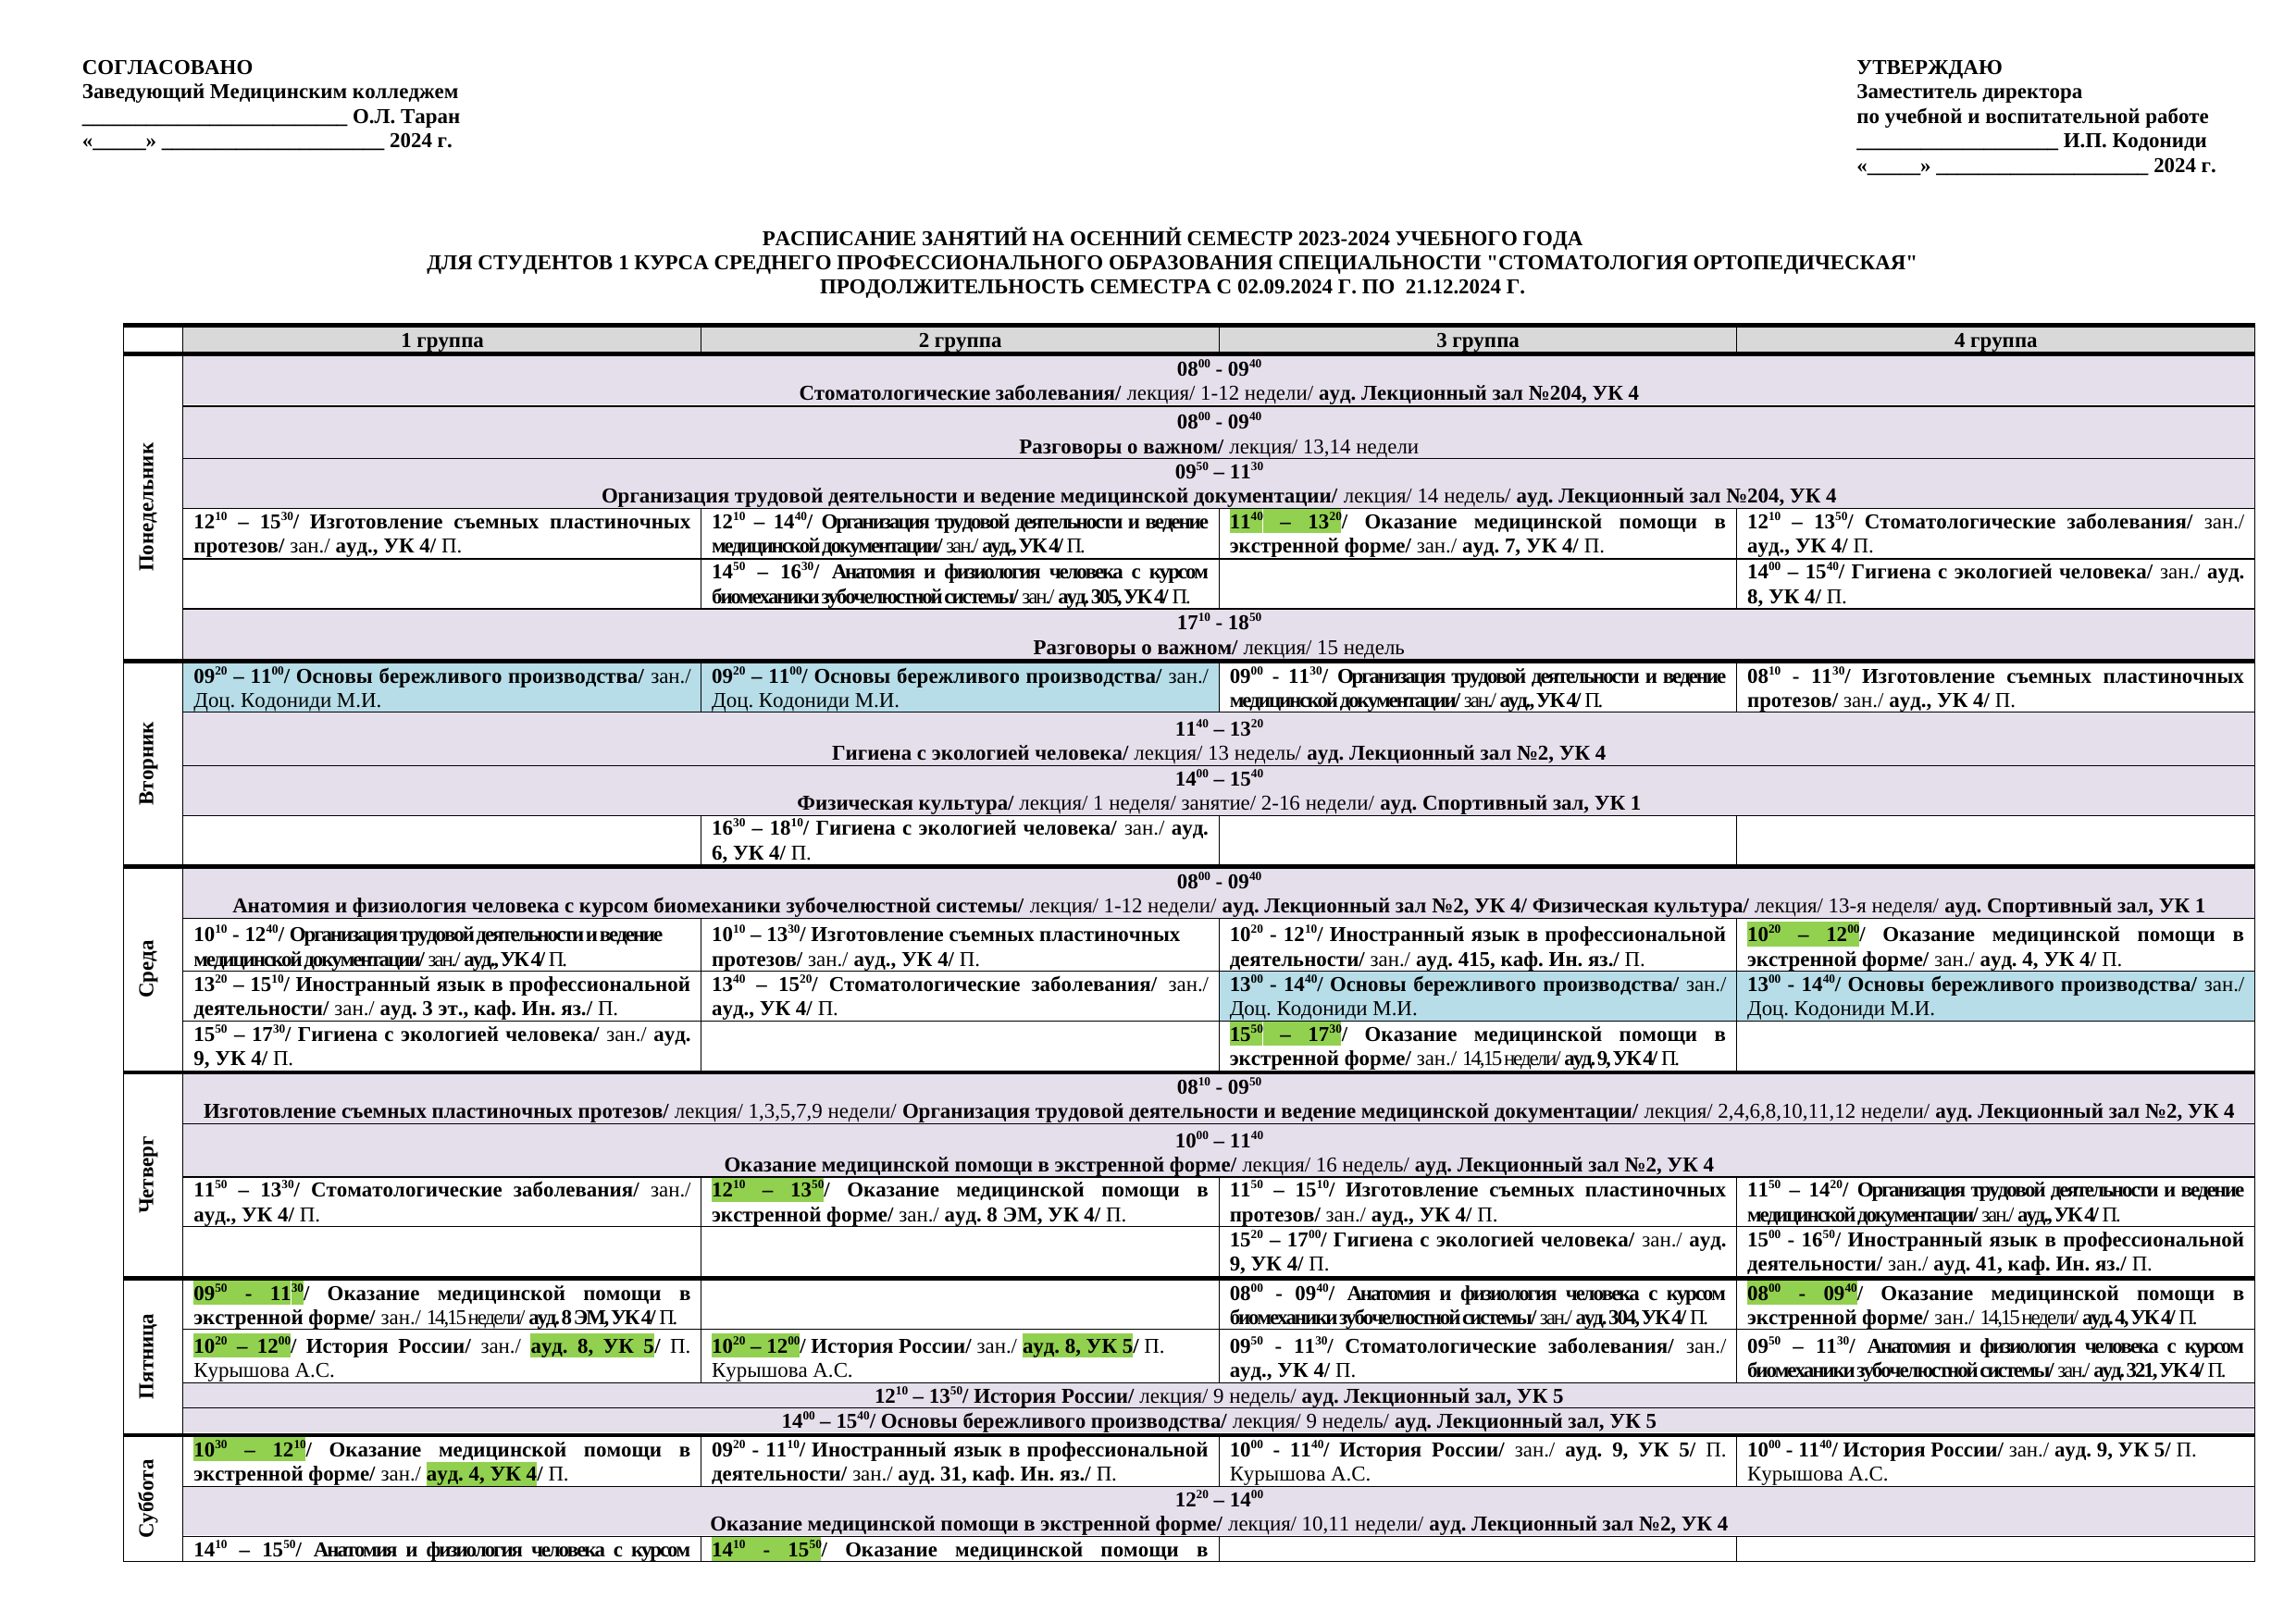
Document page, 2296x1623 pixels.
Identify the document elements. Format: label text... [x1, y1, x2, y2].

table_cell 1400 – 1540/ Основы бережливого производства/ лекция/ 9 недель/ ауд. Лекционный зал, УК 5 [183, 1408, 2254, 1432]
table_cell [1220, 1537, 1736, 1561]
table_cell 1210 – 1530/ Изготовление съемных пластиночных протезов/ зан./ ауд., УК 4/ П. [183, 509, 701, 557]
table_cell 0950 - 1130/ Оказание медицинской помощи в экстренной форме/ зан./ 14,15 недели/ ауд. 8 ЭМ, УК 4/ П. [183, 1281, 701, 1329]
table_cell 1150 – 1420/ Организация трудовой деятельности и ведение медицинской документации/ зан./ ауд., УК 4/ П. [1737, 1178, 2254, 1226]
table_cell [183, 560, 701, 608]
table_cell 1140 – 1320/ Оказание медицинской помощи в экстренной форме/ зан./ ауд. 7, УК 4/ П. [1220, 509, 1736, 557]
table_cell 1020 – 1200/ Оказание медицинской помощи в экстренной форме/ зан./ ауд. 4, УК 4/ П. [1737, 919, 2254, 971]
table_cell 1400 – 1540/ Гигиена с экологией человека/ зан./ ауд. 8, УК 4/ П. [1737, 560, 2254, 608]
table_cell 0950 - 1130/ Стоматологические заболевания/ зан./ ауд., УК 4/ П. [1220, 1330, 1736, 1382]
table_cell 1000 – 1140 Оказание медицинской помощи в экстренной форме/ лекция/ 16 недель/ ауд. Лекционный зал №2, УК 4 [183, 1124, 2254, 1176]
table_cell 1520 – 1700/ Гигиена с экологией человека/ зан./ ауд. 9, УК 4/ П. [1220, 1227, 1736, 1276]
table_cell 1140 – 1320 Гигиена с экологией человека/ лекция/ 13 недель/ ауд. Лекционный зал №2, УК 4 [183, 712, 2254, 765]
table_header 3 группа [1220, 328, 1736, 352]
text «_____» _____________________ 2024 г. ___________________ И.П. Кодониди [82, 128, 2268, 152]
table_cell Среда [124, 869, 182, 1071]
table_cell Пятница [124, 1281, 182, 1432]
table_cell 0920 – 1100/ Основы бережливого производства/ зан./ Доц. Кодониди М.И. [701, 663, 1219, 712]
table_cell [1220, 816, 1736, 864]
text _________________________ О.Л. Таран по учебной и воспитательной работе [82, 104, 2268, 128]
table_cell 1210 – 1350/ Стоматологические заболевания/ зан./ ауд., УК 4/ П. [1737, 509, 2254, 557]
table_cell 0800 - 0940 Стоматологические заболевания/ лекция/ 1-12 недели/ ауд. Лекционный зал №204, УК 4 [183, 356, 2254, 404]
table_cell 1030 – 1210/ Оказание медицинской помощи в экстренной форме/ зан./ ауд. 4, УК 4/ П. [183, 1437, 701, 1486]
table_cell 1550 – 1730/ Оказание медицинской помощи в экстренной форме/ зан./ 14,15 недели/ ауд. 9, УК 4/ П. [1220, 1022, 1736, 1071]
table_cell 1550 – 1730/ Гигиена с экологией человека/ зан./ ауд. 9, УК 4/ П. [183, 1022, 701, 1071]
table_cell 1150 – 1330/ Стоматологические заболевания/ зан./ ауд., УК 4/ П. [183, 1178, 701, 1226]
table_cell 1710 - 1850 Разговоры о важном/ лекция/ 15 недель [183, 610, 2254, 659]
text РАСПИСАНИЕ ЗАНЯТИЙ НА ОСЕННИЙ СЕМЕСТР 2023-2024 УЧЕБНОГО ГОДА [82, 226, 2268, 250]
table_cell Понедельник [124, 356, 182, 659]
table_cell [1220, 560, 1736, 608]
table_cell 1450 – 1630/ Анатомия и физиология человека с курсом биомеханики зубочелюстной системы/ зан./ ауд. 305, УК 4/ П. [701, 560, 1219, 608]
table_cell 0800 - 0940 Разговоры о важном/ лекция/ 13,14 недели [183, 407, 2254, 458]
table_cell 1000 - 1140/ История России/ зан./ ауд. 9, УК 5/ П. Курышова А.С. [1737, 1437, 2254, 1486]
table_cell 1300 - 1440/ Основы бережливого производства/ зан./ Доц. Кодониди М.И. [1220, 972, 1736, 1021]
table_cell 1400 – 1540 Физическая культура/ лекция/ 1 неделя/ занятие/ 2-16 недели/ ауд. Спортивный зал, УК 1 [183, 766, 2254, 815]
table_header 4 группа [1737, 328, 2254, 352]
table_cell 1020 – 1200/ История России/ зан./ ауд. 8, УК 5/ П. Курышова А.С. [701, 1330, 1219, 1382]
table_cell 1000 - 1140/ История России/ зан./ ауд. 9, УК 5/ П. Курышова А.С. [1220, 1437, 1736, 1486]
table_cell [701, 1281, 1219, 1329]
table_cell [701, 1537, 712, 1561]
table_cell [1737, 1022, 2254, 1071]
table_cell 1150 – 1510/ Изготовление съемных пластиночных протезов/ зан./ ауд., УК 4/ П. [1220, 1178, 1736, 1226]
table_cell 0800 - 0940/ Оказание медицинской помощи в экстренной форме/ зан./ 14,15 недели/ ауд. 4, УК 4/ П. [1737, 1281, 2254, 1329]
table_cell 1220 – 1400 Оказание медицинской помощи в экстренной форме/ лекция/ 10,11 недели/ ауд. Лекционный зал №2, УК 4 [183, 1487, 2254, 1535]
text Заведующий Медицинским колледжем Заместитель директора [82, 80, 2268, 104]
table_cell 0900 - 1130/ Организация трудовой деятельности и ведение медицинской документации/ зан./ ауд., УК 4/ П. [1220, 663, 1736, 712]
table_cell 1320 – 1510/ Иностранный язык в профессиональной деятельности/ зан./ ауд. 3 эт., каф. Ин. яз./ П. [183, 972, 701, 1021]
table_cell 1010 - 1240/ Организация трудовой деятельности и ведение медицинской документации/ зан./ ауд., УК 4/ П. [183, 919, 701, 971]
table_cell 1300 - 1440/ Основы бережливого производства/ зан./ Доц. Кодониди М.И. [1737, 972, 2254, 1021]
table_cell 1020 - 1210/ Иностранный язык в профессиональной деятельности/ зан./ ауд. 415, каф. Ин. яз./ П. [1220, 919, 1736, 971]
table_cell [183, 1537, 701, 1561]
text ПРОДОЛЖИТЕЛЬНОСТЬ СЕМЕСТРА С 02.09.2024 Г. ПО 21.12.2024 Г. [82, 274, 2268, 299]
table_cell 0950 – 1130/ Анатомия и физиология человека с курсом биомеханики зубочелюстной системы/ зан./ ауд. 321, УК 4/ П. [1737, 1330, 2254, 1382]
text ДЛЯ СТУДЕНТОВ 1 КУРСА СРЕДНЕГО ПРОФЕССИОНАЛЬНОГО ОБРАЗОВАНИЯ СПЕЦИАЛЬНОСТИ "СТОМАТОЛОГИЯ ОРТОПЕДИЧЕСКАЯ" [82, 250, 2268, 274]
table_header [124, 328, 182, 352]
table_cell 1410 - 1550/ Оказание медицинской помощи в экстренной форме/ зан./ 14,15 недели/ ауд. 10 ЭМ, УК 4/ П. [821, 1537, 1219, 1561]
table_cell Четверг [124, 1074, 182, 1276]
table_cell 1010 – 1330/ Изготовление съемных пластиночных протезов/ зан./ ауд., УК 4/ П. [701, 919, 1219, 971]
table_cell 0800 - 0940/ Анатомия и физиология человека с курсом биомеханики зубочелюстной системы/ зан./ ауд. 304, УК 4/ П. [1220, 1281, 1736, 1329]
table_cell 0810 - 1130/ Изготовление съемных пластиночных протезов/ зан./ ауд., УК 4/ П. [1737, 663, 2254, 712]
table_cell 0920 - 1110/ Иностранный язык в профессиональной деятельности/ зан./ ауд. 31, каф. Ин. яз./ П. [701, 1437, 1219, 1486]
table_cell 1630 – 1810/ Гигиена с экологией человека/ зан./ ауд. 6, УК 4/ П. [701, 816, 1219, 864]
table_cell 1210 – 1350/ История России/ лекция/ 9 недель/ ауд. Лекционный зал, УК 5 [183, 1383, 2254, 1407]
table_cell [183, 816, 701, 864]
table_cell [1737, 816, 2254, 864]
table_header 1 группа [183, 328, 701, 352]
table_cell 1500 - 1650/ Иностранный язык в профессиональной деятельности/ зан./ ауд. 41, каф. Ин. яз./ П. [1737, 1227, 2254, 1276]
table_cell 1020 – 1200/ История России/ зан./ ауд. 8, УК 5/ П. Курышова А.С. [183, 1330, 701, 1382]
table_cell 0920 – 1100/ Основы бережливого производства/ зан./ Доц. Кодониди М.И. [183, 663, 701, 712]
table_cell [183, 1227, 701, 1276]
text СОГЛАСОВАНО УТВЕРЖДАЮ [82, 55, 2268, 80]
table_cell Суббота [124, 1437, 182, 1561]
text «_____» ____________________ 2024 г. [1856, 152, 2268, 177]
table_cell 0800 - 0940 Анатомия и физиология человека с курсом биомеханики зубочелюстной системы/ лекция/ 1-12 недели/ ауд. Лекционный зал №2, УК 4/ Физическая культура/ лекция/ 13-я неделя/ ауд. Спортивный зал, УК 1 [183, 869, 2254, 918]
table_cell 0810 - 0950 Изготовление съемных пластиночных протезов/ лекция/ 1,3,5,7,9 недели/ Организация трудовой деятельности и ведение медицинской документации/ лекция/ 2,4,6,8,10,11,12 недели/ ауд. Лекционный зал №2, УК 4 [183, 1074, 2254, 1123]
table_cell 1340 – 1520/ Стоматологические заболевания/ зан./ ауд., УК 4/ П. [701, 972, 1219, 1021]
table_header 2 группа [701, 328, 1219, 352]
table_cell [701, 1227, 1219, 1276]
table_cell Вторник [124, 663, 182, 864]
table_cell 1210 – 1350/ Оказание медицинской помощи в экстренной форме/ зан./ ауд. 8 ЭМ, УК 4/ П. [701, 1178, 1219, 1226]
table_cell [1737, 1537, 2254, 1561]
table_cell [701, 1022, 1219, 1071]
table_cell 1210 – 1440/ Организация трудовой деятельности и ведение медицинской документации/ зан./ ауд., УК 4/ П. [701, 509, 1219, 557]
table_cell 0950 – 1130 Организация трудовой деятельности и ведение медицинской документации/ лекция/ 14 недель/ ауд. Лекционный зал №204, УК 4 [183, 459, 2254, 508]
